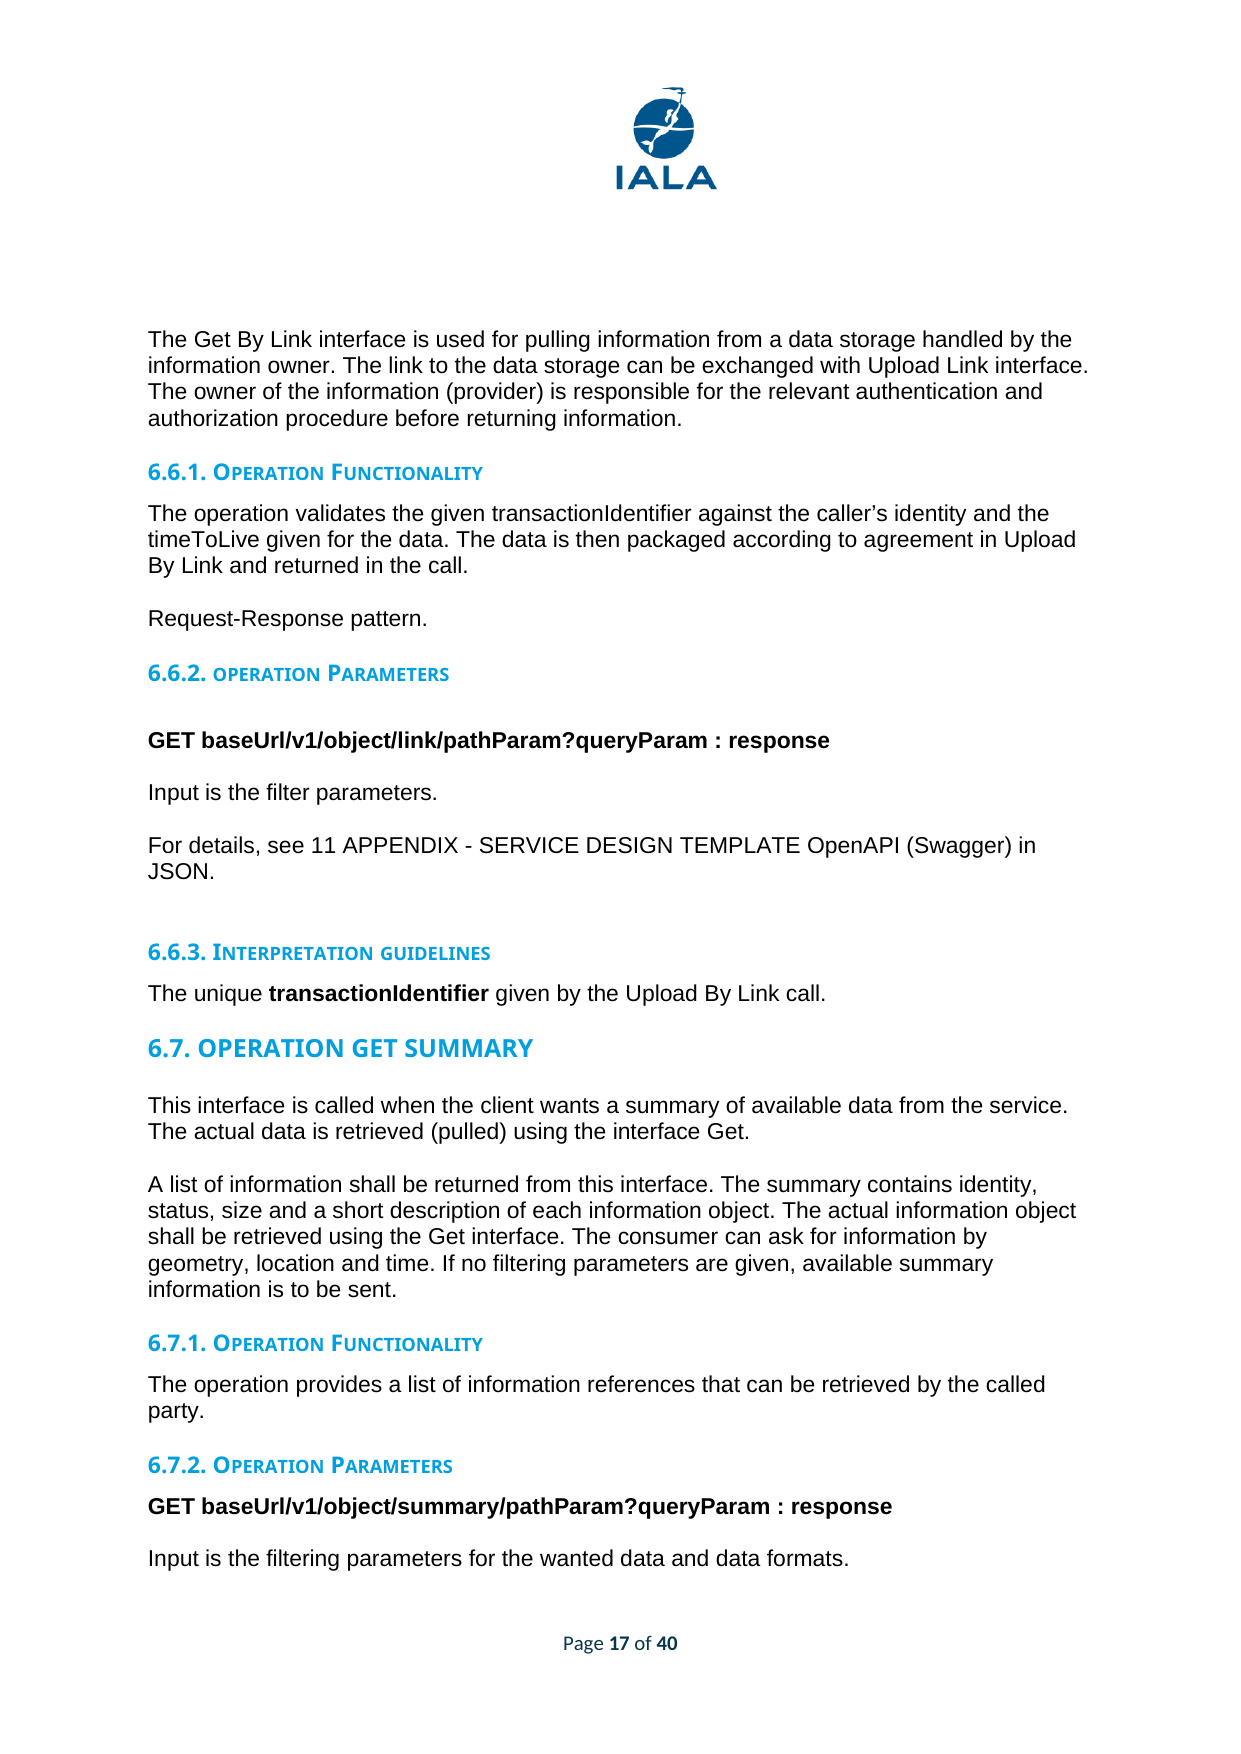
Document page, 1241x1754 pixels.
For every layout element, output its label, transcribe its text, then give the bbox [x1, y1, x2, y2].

subtitle operation Parameters [148, 656, 1093, 688]
subtitle Interpretation guidelines [148, 936, 1093, 967]
subtitle Operation Functionality [148, 456, 1093, 487]
text Request-Response pattern. [148, 605, 1093, 631]
text Input is the filtering parameters for the wanted data and data formats. [148, 1545, 1093, 1572]
text For details, see 11 APPENDIX - SERVICE DESIGN TEMPLATE OpenAPI (Swagger) in JSON. [148, 832, 1093, 885]
picture [593, 75, 734, 212]
subtitle Operation GET SUMMARY [148, 1031, 1093, 1065]
text Input is the filter parameters. [148, 779, 1093, 806]
subtitle Operation Functionality [148, 1327, 1093, 1359]
text This interface is called when the client wants a summary of available data from the service. The actual data is retrieved (pulled) using the interface Get. [148, 1092, 1093, 1144]
text A list of information shall be returned from this interface. The summary contains identity, status, size and a short description of each information object. The actual information object shall be retrieved using the Get interface. The consumer can ask for information by geometry, location and time. If no filtering parameters are given, available summary information is to be sent. [148, 1171, 1093, 1302]
text GET baseUrl/v1/object/summary/pathParam?queryParam : response [148, 1493, 1093, 1519]
text The unique transactionIdentifier given by the Upload By Link call. [148, 980, 1093, 1006]
text GET baseUrl/v1/object/link/pathParam?queryParam : response [148, 727, 1093, 753]
text The Get By Link interface is used for pulling information from a data storage handled by the information owner. The link to the data storage can be exchanged with Upload Link interface. The owner of the information (provider) is responsible for the relevant authentication and authorization procedure before returning information. [148, 326, 1093, 431]
subtitle Operation Parameters [148, 1449, 1093, 1480]
text The operation validates the given transactionIdentifier against the caller’s identity and the timeToLive given for the data. The data is then packaged according to agreement in Upload By Link and returned in the call. [148, 500, 1093, 579]
text The operation provides a list of information references that can be retrieved by the called party. [148, 1371, 1093, 1424]
